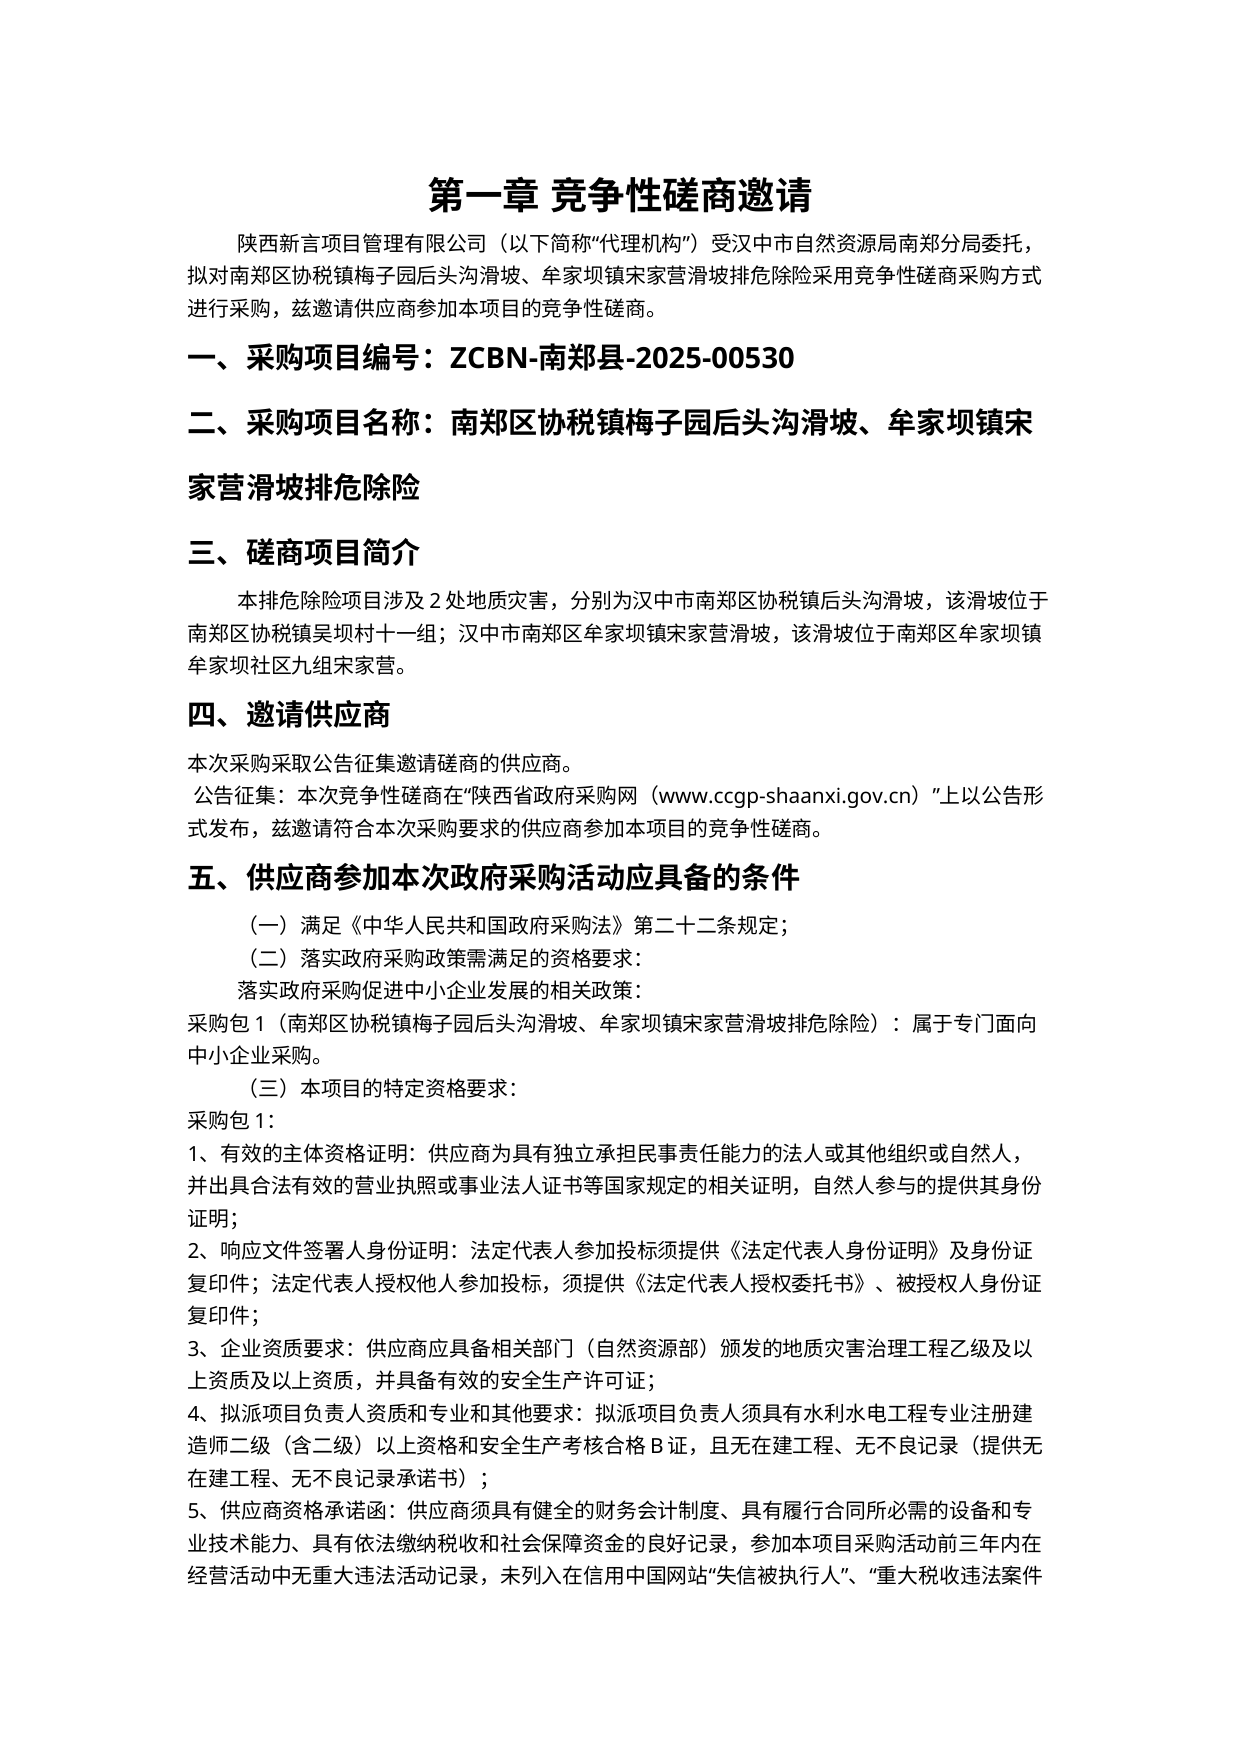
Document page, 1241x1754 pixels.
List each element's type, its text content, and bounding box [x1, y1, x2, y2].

text （三）本项目的特定资格要求： [187, 1072, 1053, 1104]
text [187, 1494, 1053, 1592]
text 公告征集：本次竞争性磋商在“陕西省政府采购网（www.ccgp-shaanxi.gov.cn）”上以公告形式发布，兹邀请符合本次采购要求的供应商参加本项目的竞争性磋商。 [187, 779, 1053, 844]
text 采购包1： [187, 1104, 1053, 1137]
text 二、采购项目名称：南郑区协税镇梅子园后头沟滑坡、牟家坝镇宋家营滑坡排危除险 [187, 389, 1053, 519]
text 4、拟派项目负责人资质和专业和其他要求：拟派项目负责人须具有水利水电工程专业注册建造师二级（含二级）以上资格和安全生产考核合格B证，且无在建工程、无不良记录（提供无在建工程、无不良记录承诺书）； [187, 1397, 1053, 1494]
text 1、有效的主体资格证明：供应商为具有独立承担民事责任能力的法人或其他组织或自然人，并出具合法有效的营业执照或事业法人证书等国家规定的相关证明，自然人参与的提供其身份证明； [187, 1137, 1053, 1234]
text 本次采购采取公告征集邀请磋商的供应商。 [187, 747, 1053, 779]
text 陕西新言项目管理有限公司（以下简称“代理机构”）受汉中市自然资源局南郑分局委托，拟对南郑区协税镇梅子园后头沟滑坡、牟家坝镇宋家营滑坡排危除险采用竞争性磋商采购方式进行采购，兹邀请供应商参加本项目的竞争性磋商。 [187, 227, 1053, 324]
text 2、响应文件签署人身份证明：法定代表人参加投标须提供《法定代表人身份证明》及身份证复印件；法定代表人授权他人参加投标，须提供《法定代表人授权委托书》、被授权人身份证复印件； [187, 1234, 1053, 1332]
text 三、磋商项目简介 [187, 519, 1053, 584]
text （二）落实政府采购政策需满足的资格要求： [187, 942, 1053, 974]
text 采购包1（南郑区协税镇梅子园后头沟滑坡、牟家坝镇宋家营滑坡排危除险）：属于专门面向中小企业采购。 [187, 1007, 1053, 1072]
text 四、邀请供应商 [187, 682, 1053, 747]
text 第一章 竞争性磋商邀请 [187, 162, 1053, 227]
text 落实政府采购促进中小企业发展的相关政策： [187, 974, 1053, 1007]
text 一、采购项目编号：ZCBN-南郑县-2025-00530 [187, 324, 1053, 389]
text 3、企业资质要求：供应商应具备相关部门（自然资源部）颁发的地质灾害治理工程乙级及以上资质及以上资质，并具备有效的安全生产许可证； [187, 1332, 1053, 1397]
text 本排危除险项目涉及2处地质灾害，分别为汉中市南郑区协税镇后头沟滑坡，该滑坡位于南郑区协税镇吴坝村十一组；汉中市南郑区牟家坝镇宋家营滑坡，该滑坡位于南郑区牟家坝镇牟家坝社区九组宋家营。 [187, 584, 1053, 682]
text （一）满足《中华人民共和国政府采购法》第二十二条规定； [187, 909, 1053, 942]
text 五、供应商参加本次政府采购活动应具备的条件 [187, 844, 1053, 909]
